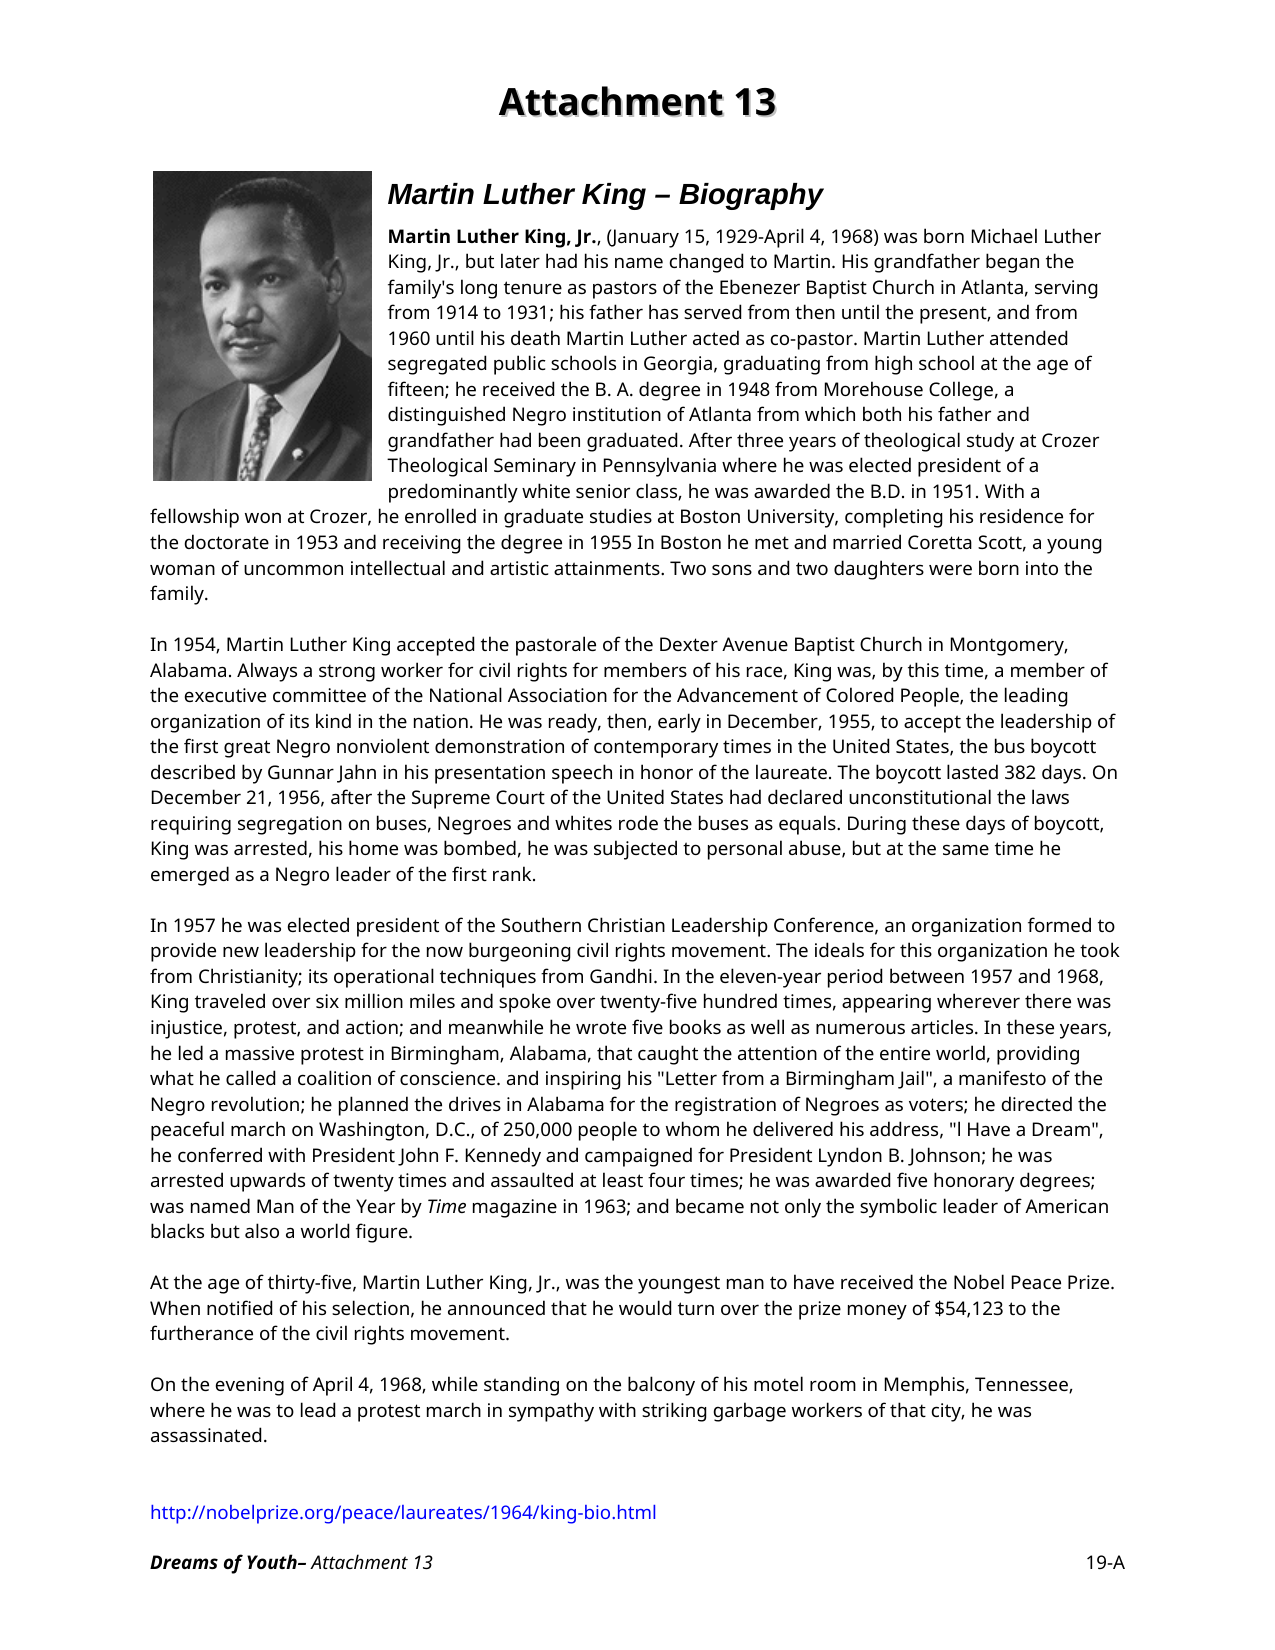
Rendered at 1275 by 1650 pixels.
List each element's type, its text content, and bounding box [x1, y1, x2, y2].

text Martin Luther King, Jr., (January 15, 1929-April 4, 1968) was born Michael Luther King, Jr., but later had his name changed to Martin. His grandfather began the family's long tenure as pastors of the in , serving from 1914 to 1931; his father has served from then until the present, and from 1960 until his death Martin Luther acted as co-pastor. Martin Luther attended segregated public schools in , graduating from high school at the age of fifteen; he received the B. A. degree in 1948 from , a distinguished Negro institution of from which both his father and grandfather had been graduated. After three years of theological study at Crozer Theological Seminary in where he was elected president of a predominantly white senior class, he was awarded the B.D. in 1951. With a fellowship won at Crozer, he enrolled in graduate studies at , completing his residence for the doctorate in 1953 and receiving the degree in 1955 In Boston he met and married Coretta Scott, a young woman of uncommon intellectual and artistic attainments. Two sons and two daughters were born into the family. In 1954, Martin Luther King accepted the pastorale of the in . Always a strong worker for civil rights for members of his race, King was, by this time, a member of the executive committee of the National Association for the Advancement of Colored People, the leading organization of its kind in the nation. He was ready, then, early in December, 1955, to accept the leadership of the first great Negro nonviolent demonstration of contemporary times in the , the bus boycott described by Gunnar Jahn in his presentation speech in honor of the laureate. The boycott lasted 382 days. On , after the Supreme Court of the had declared unconstitutional the laws requiring segregation on buses, Negroes and whites rode the buses as equals. During these days of boycott, King was arrested, his home was bombed, he was subjected to personal abuse, but at the same time he emerged as a Negro leader of the first rank. In 1957 he was elected president of the Southern Christian Leadership Conference, an organization formed to provide new leadership for the now burgeoning civil rights movement. The ideals for this organization he took from Christianity; its operational techniques from Gandhi. In the eleven-year period between 1957 and 1968, King traveled over six million miles and spoke over twenty-five hundred times, appearing wherever there was injustice, protest, and action; and meanwhile he wrote five books as well as numerous articles. In these years, he led a massive protest in , that caught the attention of the entire world, providing what he called a coalition of conscience. and inspiring his "Letter from a Birmingham Jail", a manifesto of the Negro revolution; he planned the drives in Alabama for the registration of Negroes as voters; he directed the peaceful march on Washington, D.C., of 250,000 people to whom he delivered his address, "l Have a Dream", he conferred with President John F. Kennedy and campaigned for President Lyndon B. Johnson; he was arrested upwards of twenty times and assaulted at least four times; he was awarded five honorary degrees; was named Man of the Year by Time magazine in 1963; and became not only the symbolic leader of American blacks but also a world figure. At the age of thirty-five, Martin Luther King, Jr., was the youngest man to have received the Nobel Peace Prize. When notified of his selection, he announced that he would turn over the prize money of $54,123 to the furtherance of the civil rights movement. On the evening of , while standing on the balcony of his motel room in , where he was to lead a protest march in sympathy with striking garbage workers of that city, he was assassinated. [150, 223, 1125, 1448]
text http://nobelprize.org/peace/laureates/1964/king-bio.html [150, 1499, 1125, 1525]
picture [153, 171, 372, 481]
subtitle Martin Luther King – Biography [372, 177, 1125, 211]
